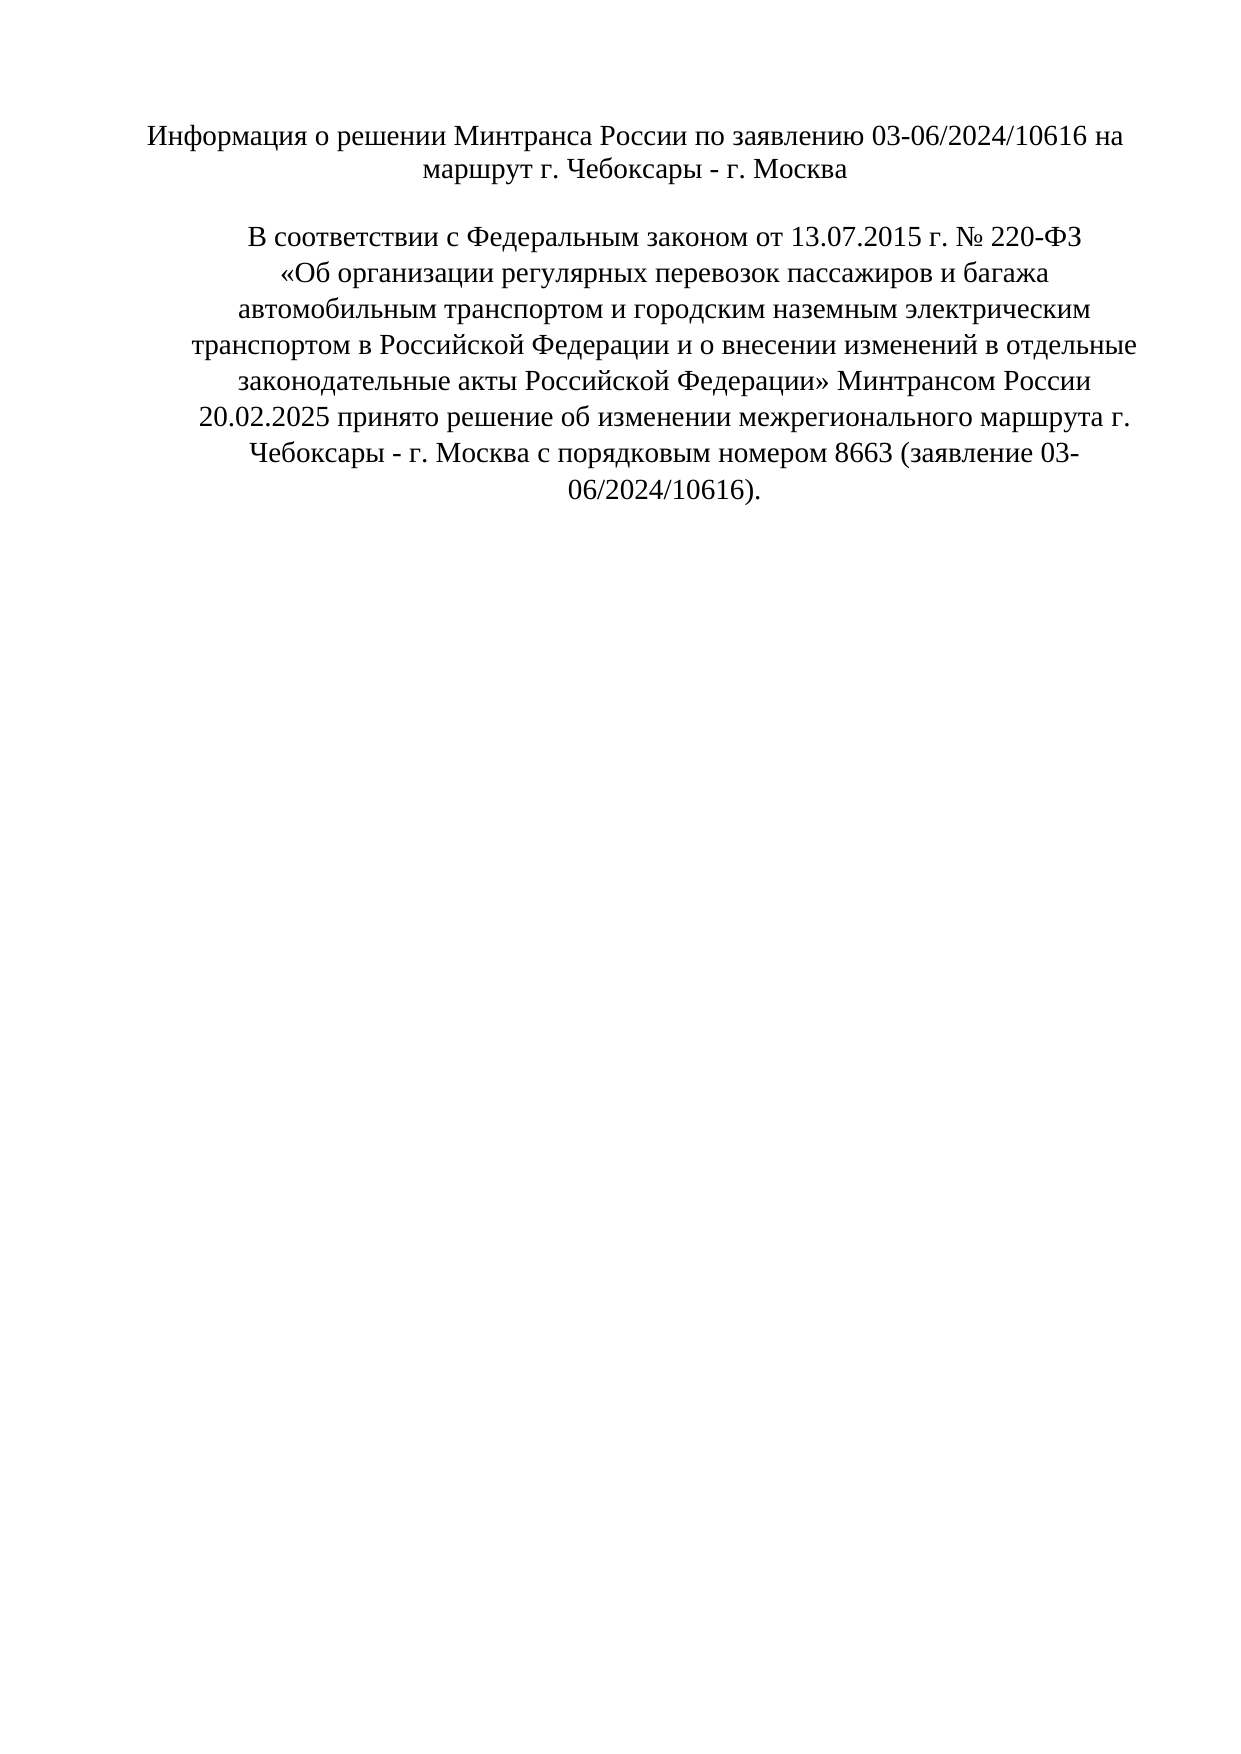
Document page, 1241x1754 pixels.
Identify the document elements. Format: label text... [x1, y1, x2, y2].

text Информация о решении Минтранса России по заявлению 03-06/2024/10616 на маршрут г. Чебоксары - г. Москва [118, 118, 1152, 185]
text В соответствии с Федеральным законом от 13.07.2015 г. № 220-ФЗ «Об организации регулярных перевозок пассажиров и багажа автомобильным транспортом и городским наземным электрическим транспортом в Российской Федерации и о внесении изменений в отдельные законодательные акты Российской Федерации» Минтрансом России 20.02.2025 принято решение об изменении межрегионального маршрута г. Чебоксары - г. Москва с порядковым номером 8663 (заявление 03-06/2024/10616). [177, 219, 1152, 505]
